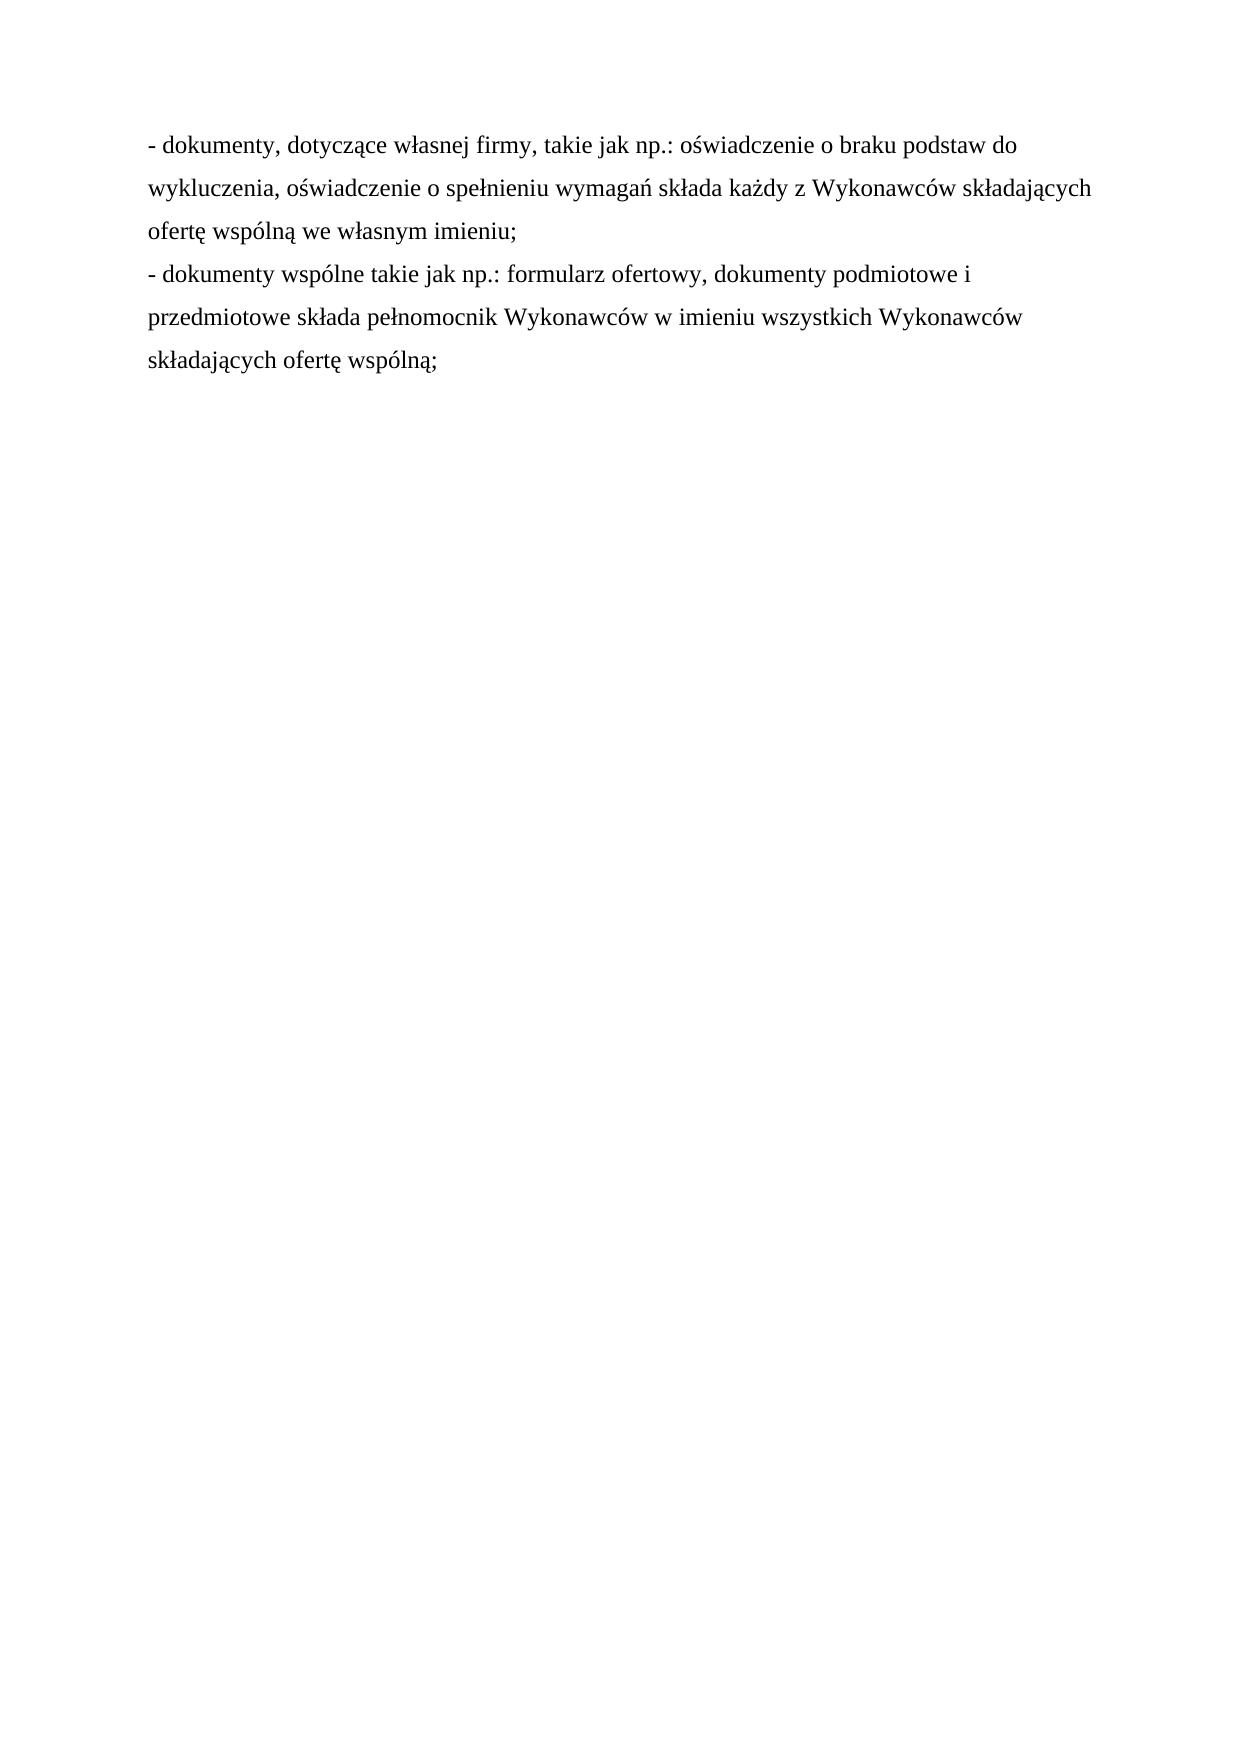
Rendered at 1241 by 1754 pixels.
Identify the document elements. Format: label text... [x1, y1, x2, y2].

text - dokumenty wspólne takie jak np.: formularz ofertowy, dokumenty podmiotowe i przedmiotowe składa pełnomocnik Wykonawców w imieniu wszystkich Wykonawców składających ofertę wspólną; [148, 259, 1092, 374]
text - dokumenty, dotyczące własnej firmy, takie jak np.: oświadczenie o braku podstaw do wykluczenia, oświadczenie o spełnieniu wymagań składa każdy z Wykonawców składających ofertę wspólną we własnym imieniu; [148, 130, 1092, 245]
